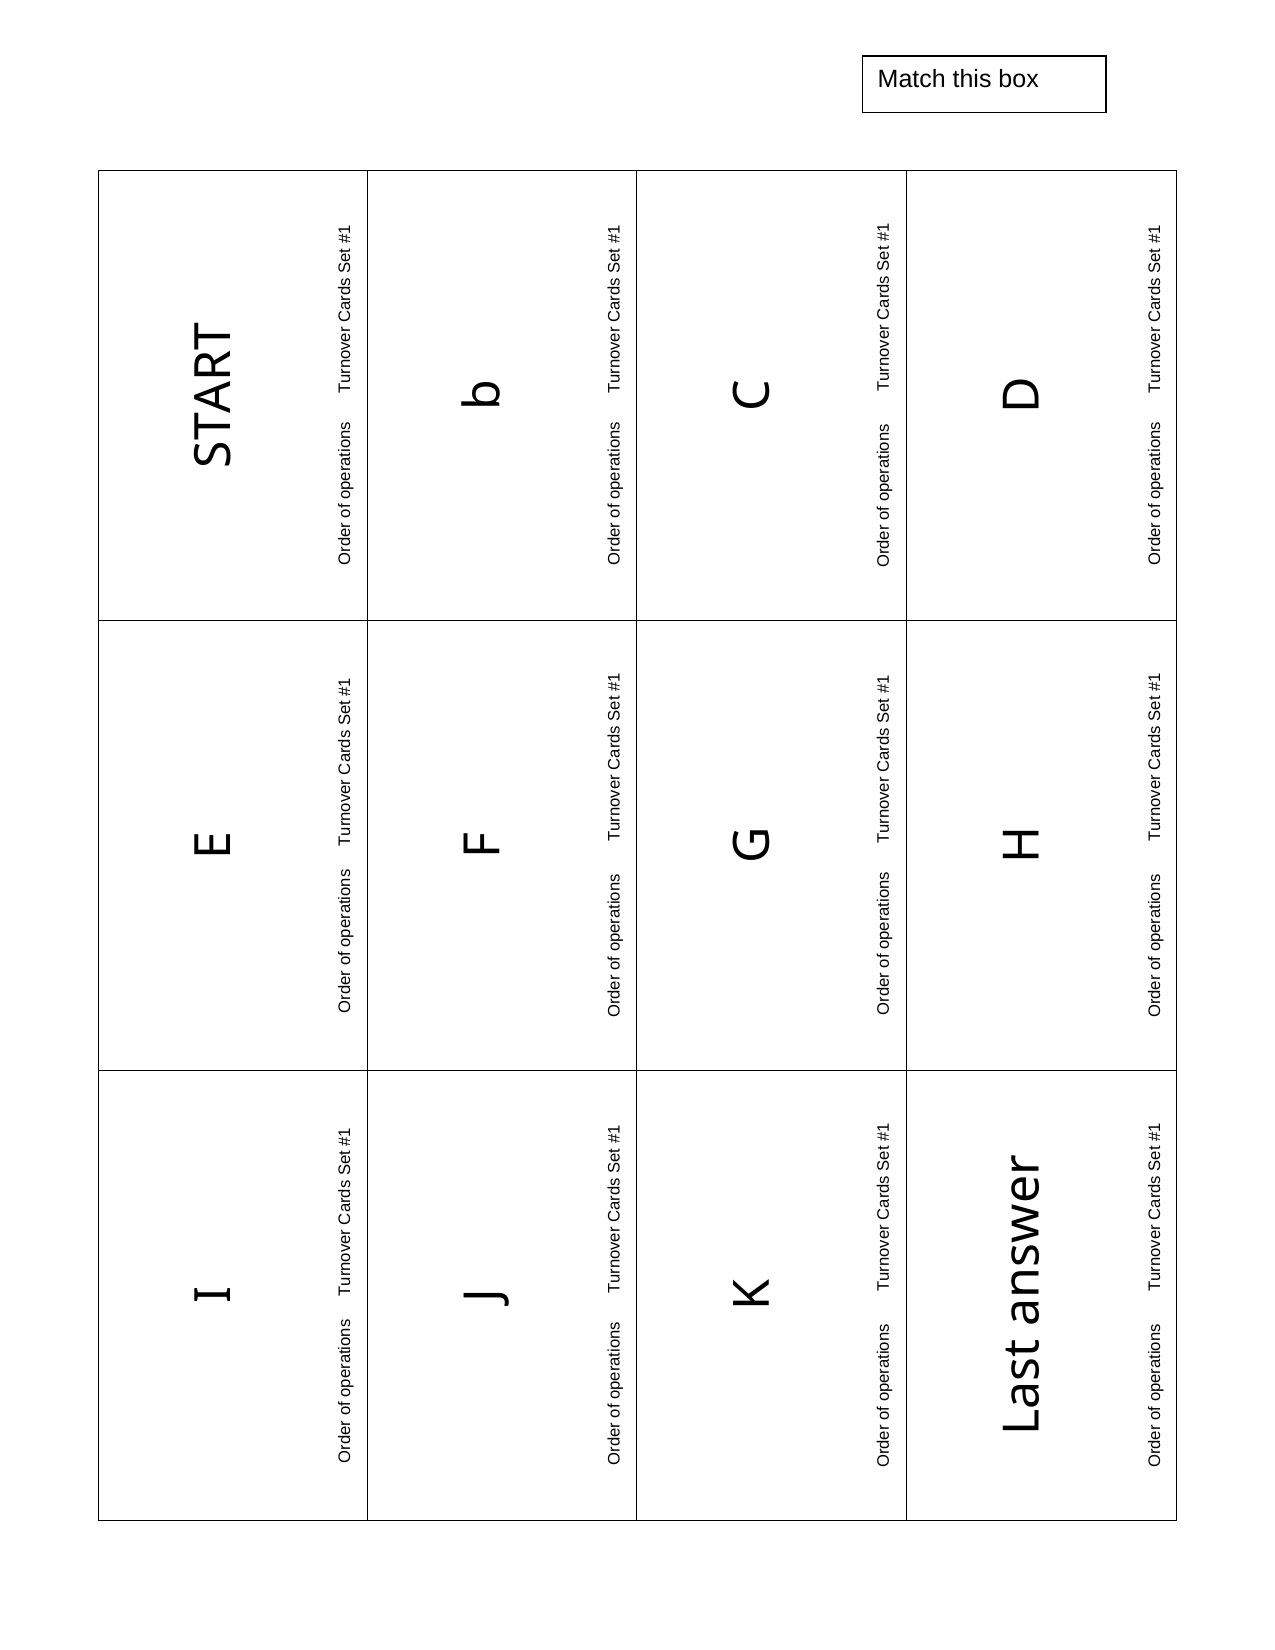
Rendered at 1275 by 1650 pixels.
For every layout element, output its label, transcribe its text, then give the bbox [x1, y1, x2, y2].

table_cell Order of operations Turnover Cards Set #1 [323, 1071, 367, 1520]
table_cell Order of operations Turnover Cards Set #1 [323, 621, 367, 1070]
table_cell H [907, 621, 1132, 1070]
table_header Order of operations Turnover Cards Set #1 [593, 171, 636, 620]
table_cell Order of operations Turnover Cards Set #1 [593, 621, 636, 1070]
table_cell Last answer [907, 1071, 1132, 1520]
table_header b [368, 171, 593, 620]
table_cell Order of operations Turnover Cards Set #1 [862, 621, 906, 1070]
table_header Order of operations Turnover Cards Set #1 [323, 171, 367, 620]
table_cell J [368, 1071, 593, 1520]
table_cell Order of operations Turnover Cards Set #1 [1132, 1071, 1176, 1520]
table_header D [907, 171, 1132, 620]
table_cell Order of operations Turnover Cards Set #1 [1132, 621, 1176, 1070]
table_header START [99, 171, 323, 620]
table_cell Order of operations Turnover Cards Set #1 [593, 1071, 636, 1520]
table_header Order of operations Turnover Cards Set #1 [862, 171, 906, 620]
table_header C [637, 171, 862, 620]
table_cell K [637, 1071, 862, 1520]
table_cell E [99, 621, 323, 1070]
table_cell F [368, 621, 593, 1070]
table_cell G [637, 621, 862, 1070]
table_cell Order of operations Turnover Cards Set #1 [862, 1071, 906, 1520]
table_cell I [99, 1071, 323, 1520]
table_header Order of operations Turnover Cards Set #1 [1132, 171, 1176, 620]
